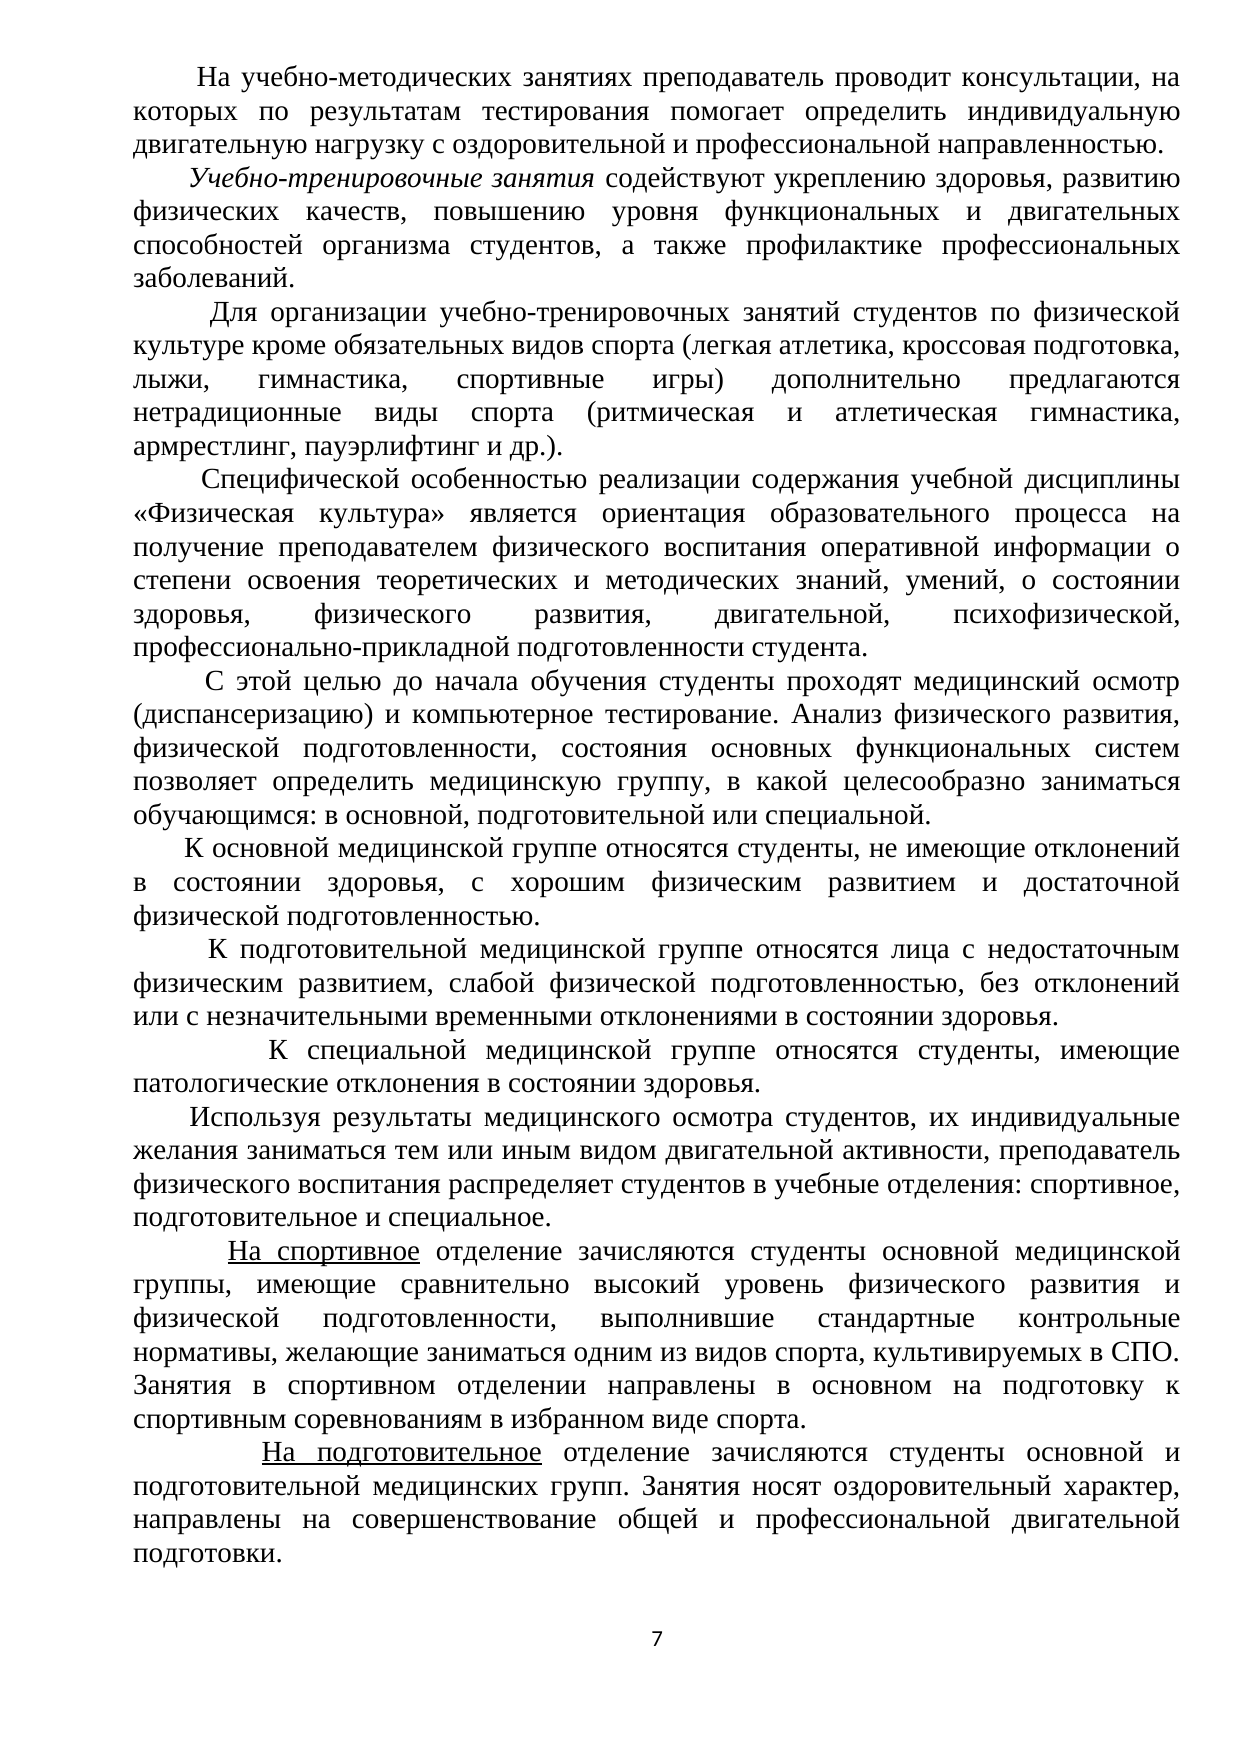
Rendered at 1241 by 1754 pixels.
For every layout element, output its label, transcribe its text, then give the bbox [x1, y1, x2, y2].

text На подготовительное отделение зачисляются студенты основной и подготовительной медицинских групп. Занятия носят оздоровительный характер, направлены на совершенствование общей и профессиональной двигательной подготовки. [133, 1434, 1181, 1568]
text С этой целью до начала обучения студенты проходят медицинский осмотр (диспансеризацию) и компьютерное тестирование. Анализ физического развития, физической подготовленности, состояния основных функциональных систем позволяет определить медицинскую группу, в какой целесообразно заниматься обучающимся: в основной, подготовительной или специальной. [133, 663, 1181, 831]
text К специальной медицинской группе относятся студенты, имеющие патологические отклонения в состоянии здоровья. [133, 1032, 1181, 1099]
text К основной медицинской группе относятся студенты, не имеющие отклонений в состоянии здоровья, с хорошим физическим развитием и достаточной физической подготовленностью. [133, 831, 1181, 931]
text На спортивное отделение зачисляются студенты основной медицинской группы, имеющие сравнительно высокий уровень физического развития и физической подготовленности, выполнившие стандартные контрольные нормативы, желающие заниматься одним из видов спорта, культивируемых в СПО. Занятия в спортивном отделении направлены в основном на подготовку к спортивным соревнованиям в избранном виде спорта. [133, 1233, 1181, 1434]
text Для организации учебно-тренировочных занятий студентов по физической культуре кроме обязательных видов спорта (легкая атлетика, кроссовая подготовка, лыжи, гимнастика, спортивные игры) дополнительно предлагаются нетрадиционные виды спорта (ритмическая и атлетическая гимнастика, армрестлинг, пауэрлифтинг и др.). [133, 294, 1181, 462]
text Используя результаты медицинского осмотра студентов, их индивидуальные желания заниматься тем или иным видом двигательной активности, преподаватель физического воспитания распределяет студентов в учебные отделения: спортивное, подготовительное и специальное. [133, 1099, 1181, 1233]
text Учебно-тренировочные занятия содействуют укреплению здоровья, развитию физических качеств, повышению уровня функциональных и двигательных способностей организма студентов, а также профилактике профессиональных заболеваний. [133, 160, 1181, 294]
text К подготовительной медицинской группе относятся лица с недостаточным физическим развитием, слабой физической подготовленностью, без отклонений или с незначительными временными отклонениями в состоянии здоровья. [133, 931, 1181, 1032]
text Специфической особенностью реализации содержания учебной дисциплины «Физическая культура» является ориентация образовательного процесса на получение преподавателем физического воспитания оперативной информации о степени освоения теоретических и методических знаний, умений, о состоянии здоровья, физического развития, двигательной, психофизической, профессионально-прикладной подготовленности студента. [133, 462, 1181, 663]
text На учебно-методических занятиях преподаватель проводит консультации, на которых по результатам тестирования помогает определить индивидуальную двигательную нагрузку с оздоровительной и профессиональной направленностью. [133, 59, 1181, 160]
